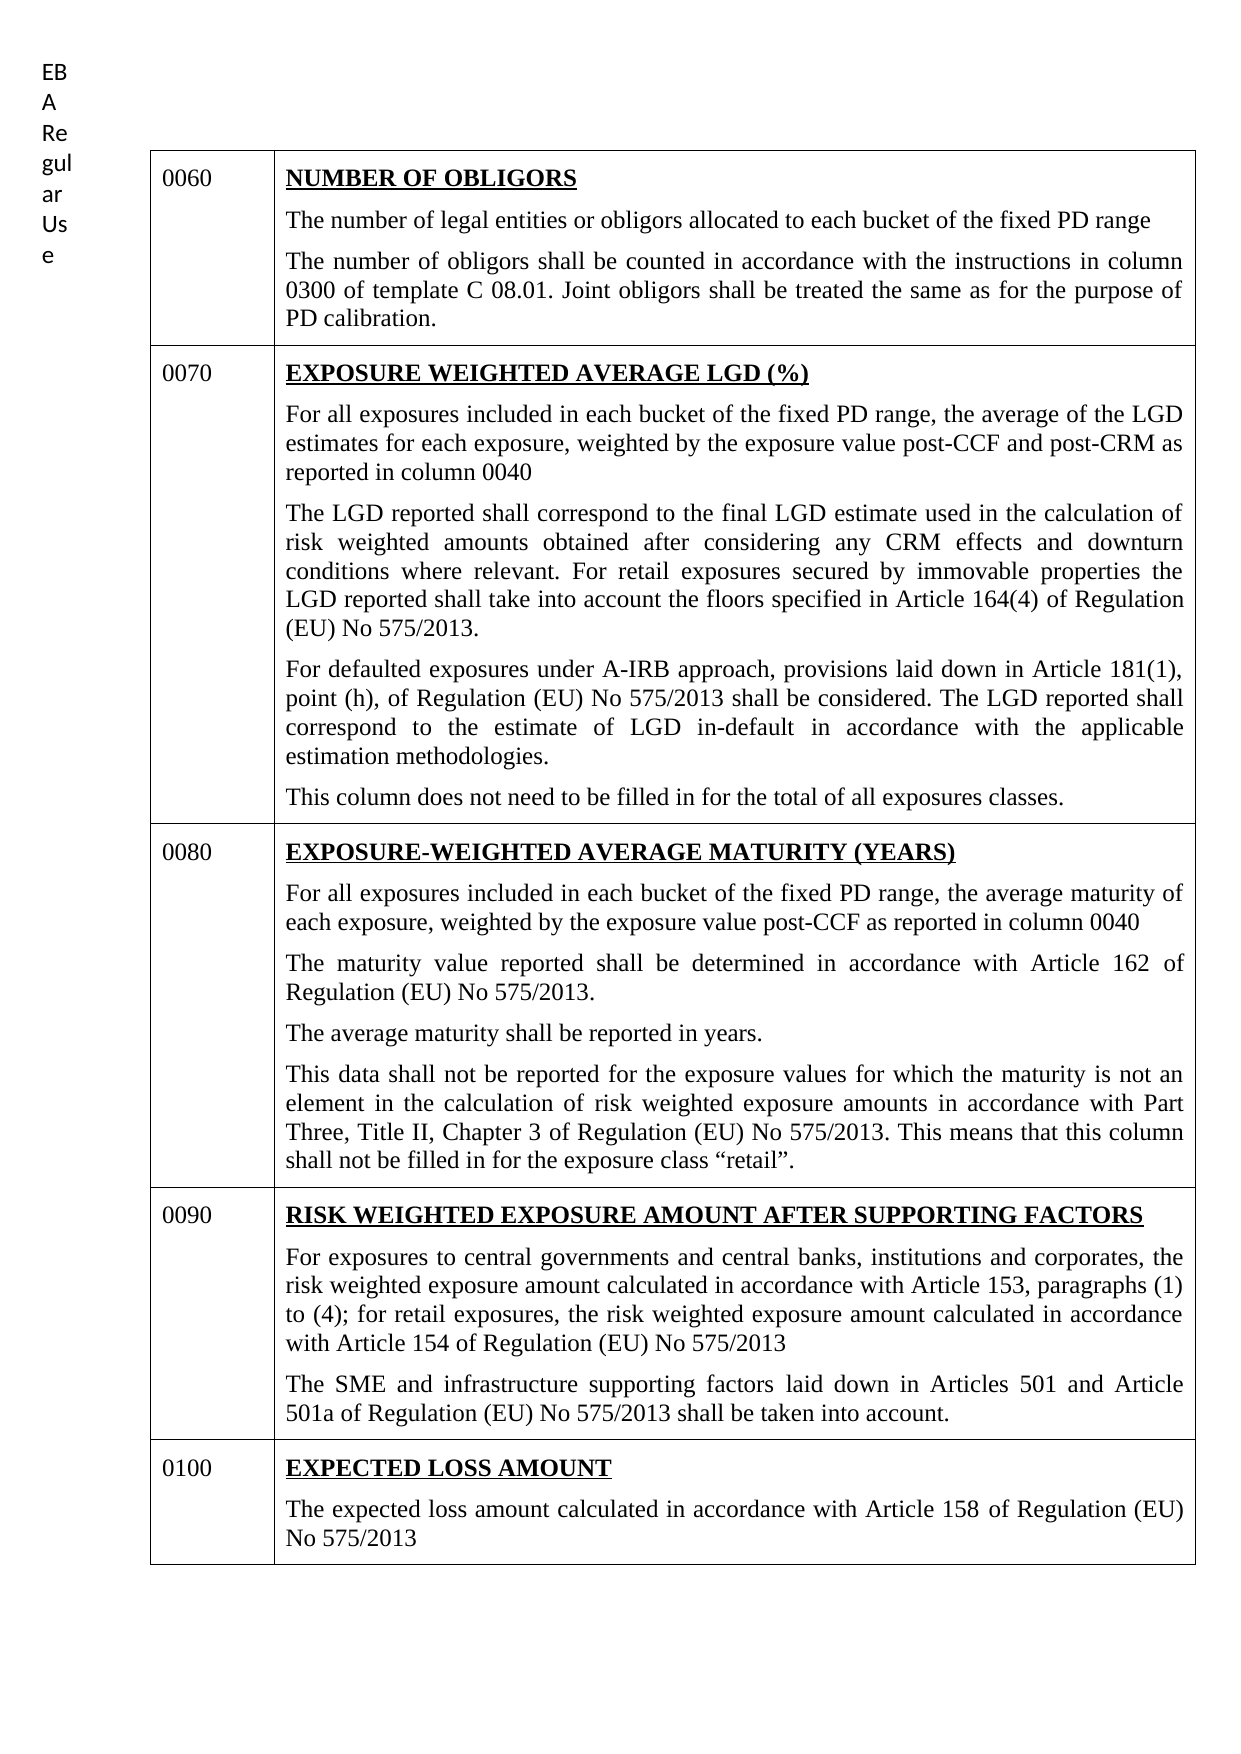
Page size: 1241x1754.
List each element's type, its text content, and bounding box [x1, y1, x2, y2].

table_cell EXPOSURE-WEIGHTED AVERAGE MATURITY (YEARS) For all exposures included in each bucket of the fixed PD range, the average maturity of each exposure, weighted by the exposure value post-CCF as reported in column 0040 The maturity value reported shall be determined in accordance with Article 162 of Regulation (EU) No 575/2013. The average maturity shall be reported in years. This data shall not be reported for the exposure values for which the maturity is not an element in the calculation of risk weighted exposure amounts in accordance with Part Three, Title II, Chapter 3 of Regulation (EU) No 575/2013. This means that this column shall not be filled in for the exposure class “retail”. [275, 824, 1195, 1187]
table_cell RISK WEIGHTED EXPOSURE AMOUNT AFTER SUPPORTING FACTORS For exposures to central governments and central banks, institutions and corporates, the risk weighted exposure amount calculated in accordance with Article 153, paragraphs (1) to (4); for retail exposures, the risk weighted exposure amount calculated in accordance with Article 154 of Regulation (EU) No 575/2013 The SME and infrastructure supporting factors laid down in Articles 501 and Article 501a of Regulation (EU) No 575/2013 shall be taken into account. [275, 1188, 1195, 1439]
table_cell 0100 [151, 1440, 274, 1564]
table_cell 0070 [151, 346, 274, 823]
table_cell EXPOSURE WEIGHTED AVERAGE LGD (%) For all exposures included in each bucket of the fixed PD range, the average of the LGD estimates for each exposure, weighted by the exposure value post-CCF and post-CRM as reported in column 0040 The LGD reported shall correspond to the final LGD estimate used in the calculation of risk weighted amounts obtained after considering any CRM effects and downturn conditions where relevant. For retail exposures secured by immovable properties the LGD reported shall take into account the floors specified in Article 164(4) of Regulation (EU) No 575/2013. For defaulted exposures under A-IRB approach, provisions laid down in Article 181(1), point (h), of Regulation (EU) No 575/2013 shall be considered. The LGD reported shall correspond to the estimate of LGD in-default in accordance with the applicable estimation methodologies. This column does not need to be filled in for the total of all exposures classes. [275, 346, 1195, 823]
table_cell 0080 [151, 824, 274, 1187]
table_cell 0060 [151, 151, 274, 345]
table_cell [275, 1440, 1195, 1564]
table_cell NUMBER OF OBLIGORS The number of legal entities or obligors allocated to each bucket of the fixed PD range The number of obligors shall be counted in accordance with the instructions in column 0300 of template C 08.01. Joint obligors shall be treated the same as for the purpose of PD calibration. [275, 151, 1195, 345]
table_cell 0090 [151, 1188, 274, 1439]
